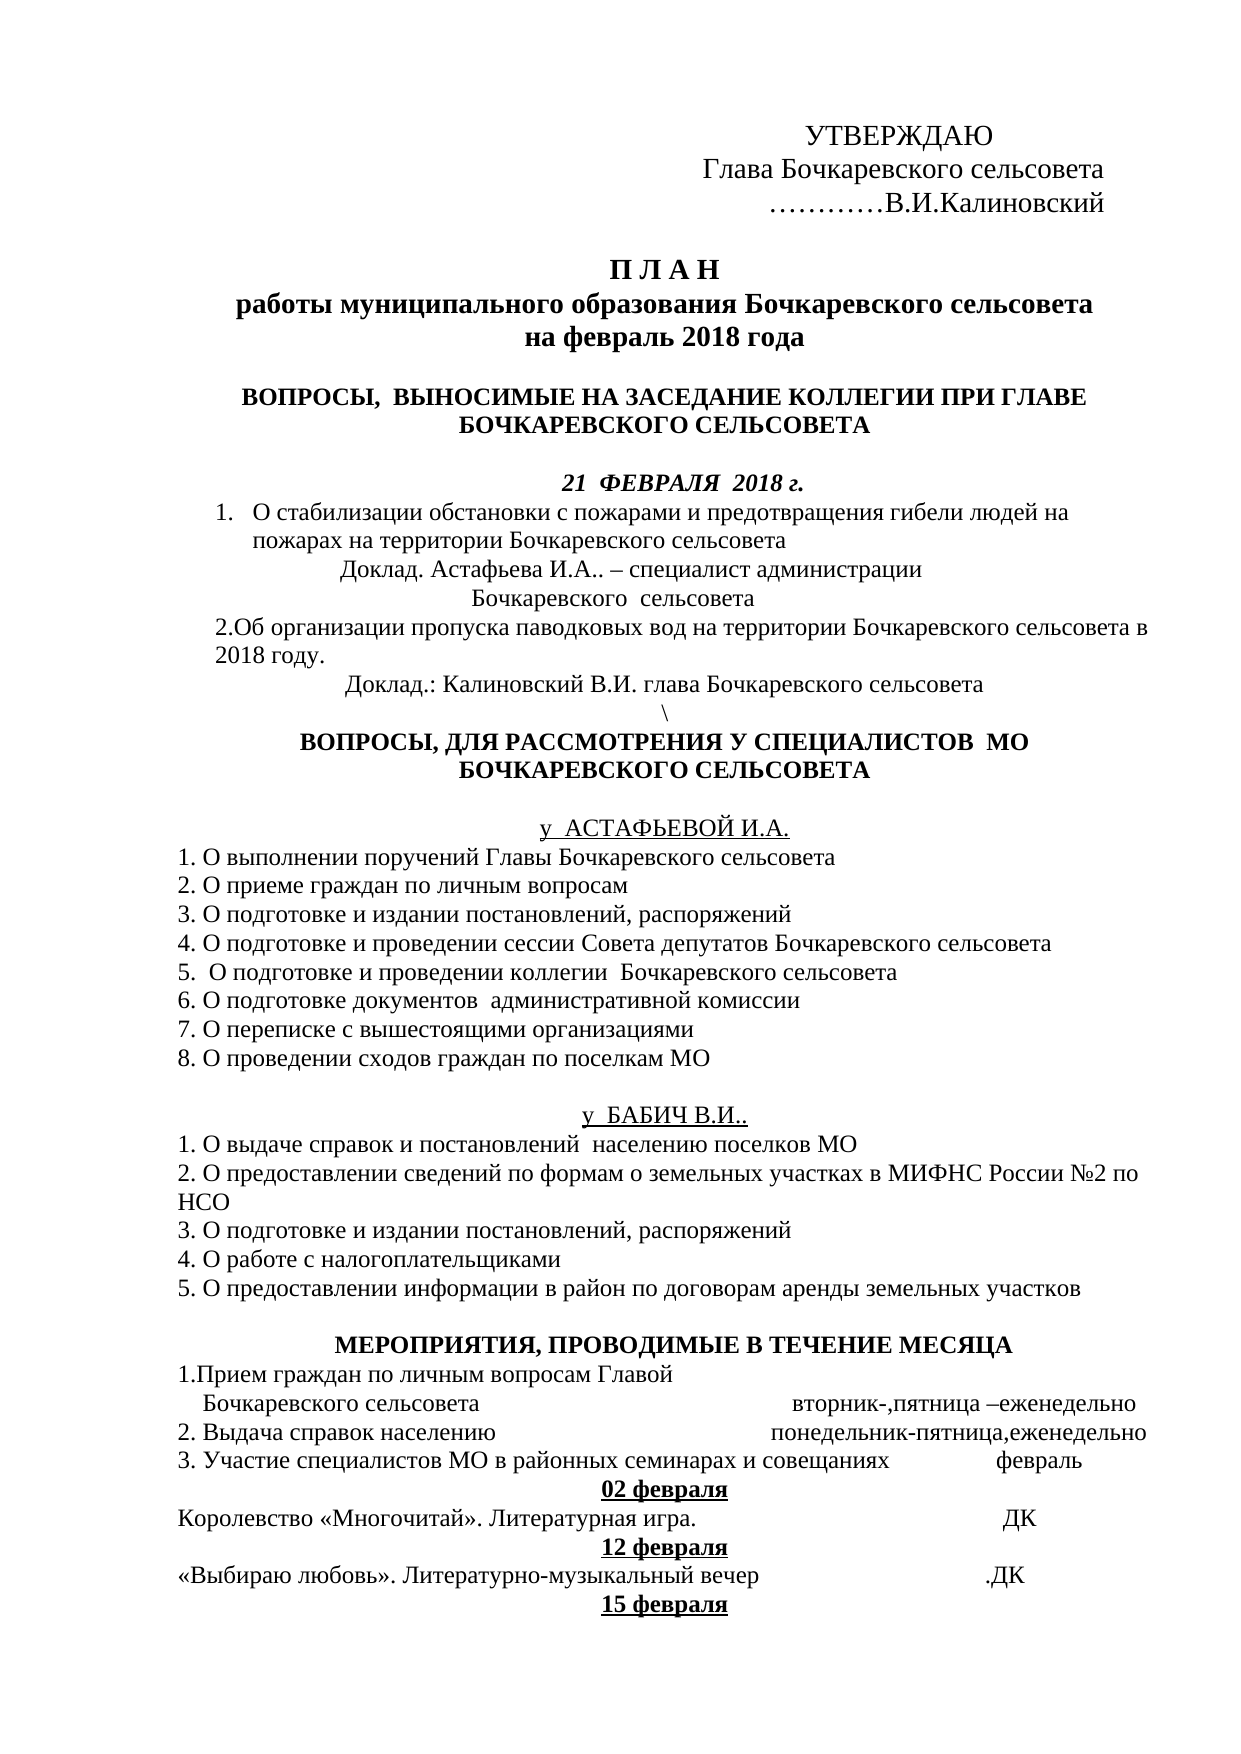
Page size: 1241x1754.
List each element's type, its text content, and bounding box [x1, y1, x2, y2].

text 8. О проведении сходов граждан по поселкам МО [177, 1043, 1152, 1072]
text на февраль 2018 года [177, 319, 1152, 353]
text 4. О работе с налогоплательщиками [177, 1244, 1152, 1273]
text Бочкаревского сельсовета вторник-,пятница –еженедельно [177, 1388, 1152, 1417]
text \ [177, 698, 1152, 727]
text 1.Прием граждан по личным вопросам Главой [177, 1359, 1152, 1388]
text ВОПРОСЫ, ВЫНОСИМЫЕ НА ЗАСЕДАНИЕ КОЛЛЕГИИ ПРИ ГЛАВЕ [177, 382, 1152, 410]
text у БАБИЧ В.И.. [177, 1100, 1152, 1129]
text 1. О выдаче справок и постановлений населению поселков МО [177, 1129, 1152, 1158]
text 21 ФЕВРАЛЯ 2018 г. [215, 468, 1152, 497]
text 4. О подготовке и проведении сессии Совета депутатов Бочкаревского сельсовета [177, 928, 1152, 957]
text …………В.И.Калиновский [177, 185, 1152, 219]
text 2. О приеме граждан по личным вопросам [177, 870, 1152, 899]
text у АСТАФЬЕВОЙ И.А. [177, 813, 1152, 842]
text 15 февраля [177, 1589, 1152, 1618]
text 1. О выполнении поручений Главы Бочкаревского сельсовета [177, 842, 1152, 870]
text Бочкаревского сельсовета [215, 583, 1152, 612]
text «Выбираю любовь». Литературно-музыкальный вечер .ДК [177, 1560, 1152, 1589]
text ВОПРОСЫ, ДЛЯ РАССМОТРЕНИЯ У СПЕЦИАЛИСТОВ МО [177, 727, 1152, 755]
text БОЧКАРЕВСКОГО СЕЛЬСОВЕТА [177, 410, 1152, 439]
text 6. О подготовке документов административной комиссии [177, 985, 1152, 1014]
text Доклад. Астафьева И.А.. – специалист администрации [177, 554, 1152, 583]
text 2. О предоставлении сведений по формам о земельных участках в МИФНС России №2 по НСО [177, 1158, 1152, 1215]
text МЕРОПРИЯТИЯ, ПРОВОДИМЫЕ В ТЕЧЕНИЕ МЕСЯЦА [177, 1330, 1152, 1359]
text Королевство «Многочитай». Литературная игра. ДК [177, 1503, 1152, 1532]
text 12 февраля [177, 1532, 1152, 1560]
text работы муниципального образования Бочкаревского сельсовета [177, 286, 1152, 319]
text П Л А Н [177, 252, 1152, 286]
text 3. О подготовке и издании постановлений, распоряжений [177, 899, 1152, 928]
text 7. О переписке с вышестоящими организациями [177, 1014, 1152, 1043]
text 3. Участие специалистов МО в районных семинарах и совещаниях февраль [177, 1445, 1152, 1474]
text 5. О предоставлении информации в район по договорам аренды земельных участков [177, 1273, 1152, 1302]
text 3. О подготовке и издании постановлений, распоряжений [177, 1215, 1152, 1244]
text 02 февраля [177, 1474, 1152, 1503]
text 5. О подготовке и проведении коллегии Бочкаревского сельсовета [177, 957, 1152, 985]
list О стабилизации обстановки с пожарами и предотвращения гибели людей на пожарах на территории Бочкаревского сельсовета [215, 497, 1152, 554]
text УТВЕРЖДАЮ [177, 118, 1152, 152]
text Доклад.: Калиновский В.И. глава Бочкаревского сельсовета [177, 669, 1152, 698]
text БОЧКАРЕВСКОГО СЕЛЬСОВЕТА [177, 755, 1152, 784]
text 2. Выдача справок населению понедельник-пятница,еженедельно [177, 1417, 1152, 1445]
text 2.Об организации пропуска паводковых вод на территории Бочкаревского сельсовета в 2018 году. [215, 612, 1152, 669]
text Глава Бочкаревского сельсовета [177, 152, 1152, 185]
